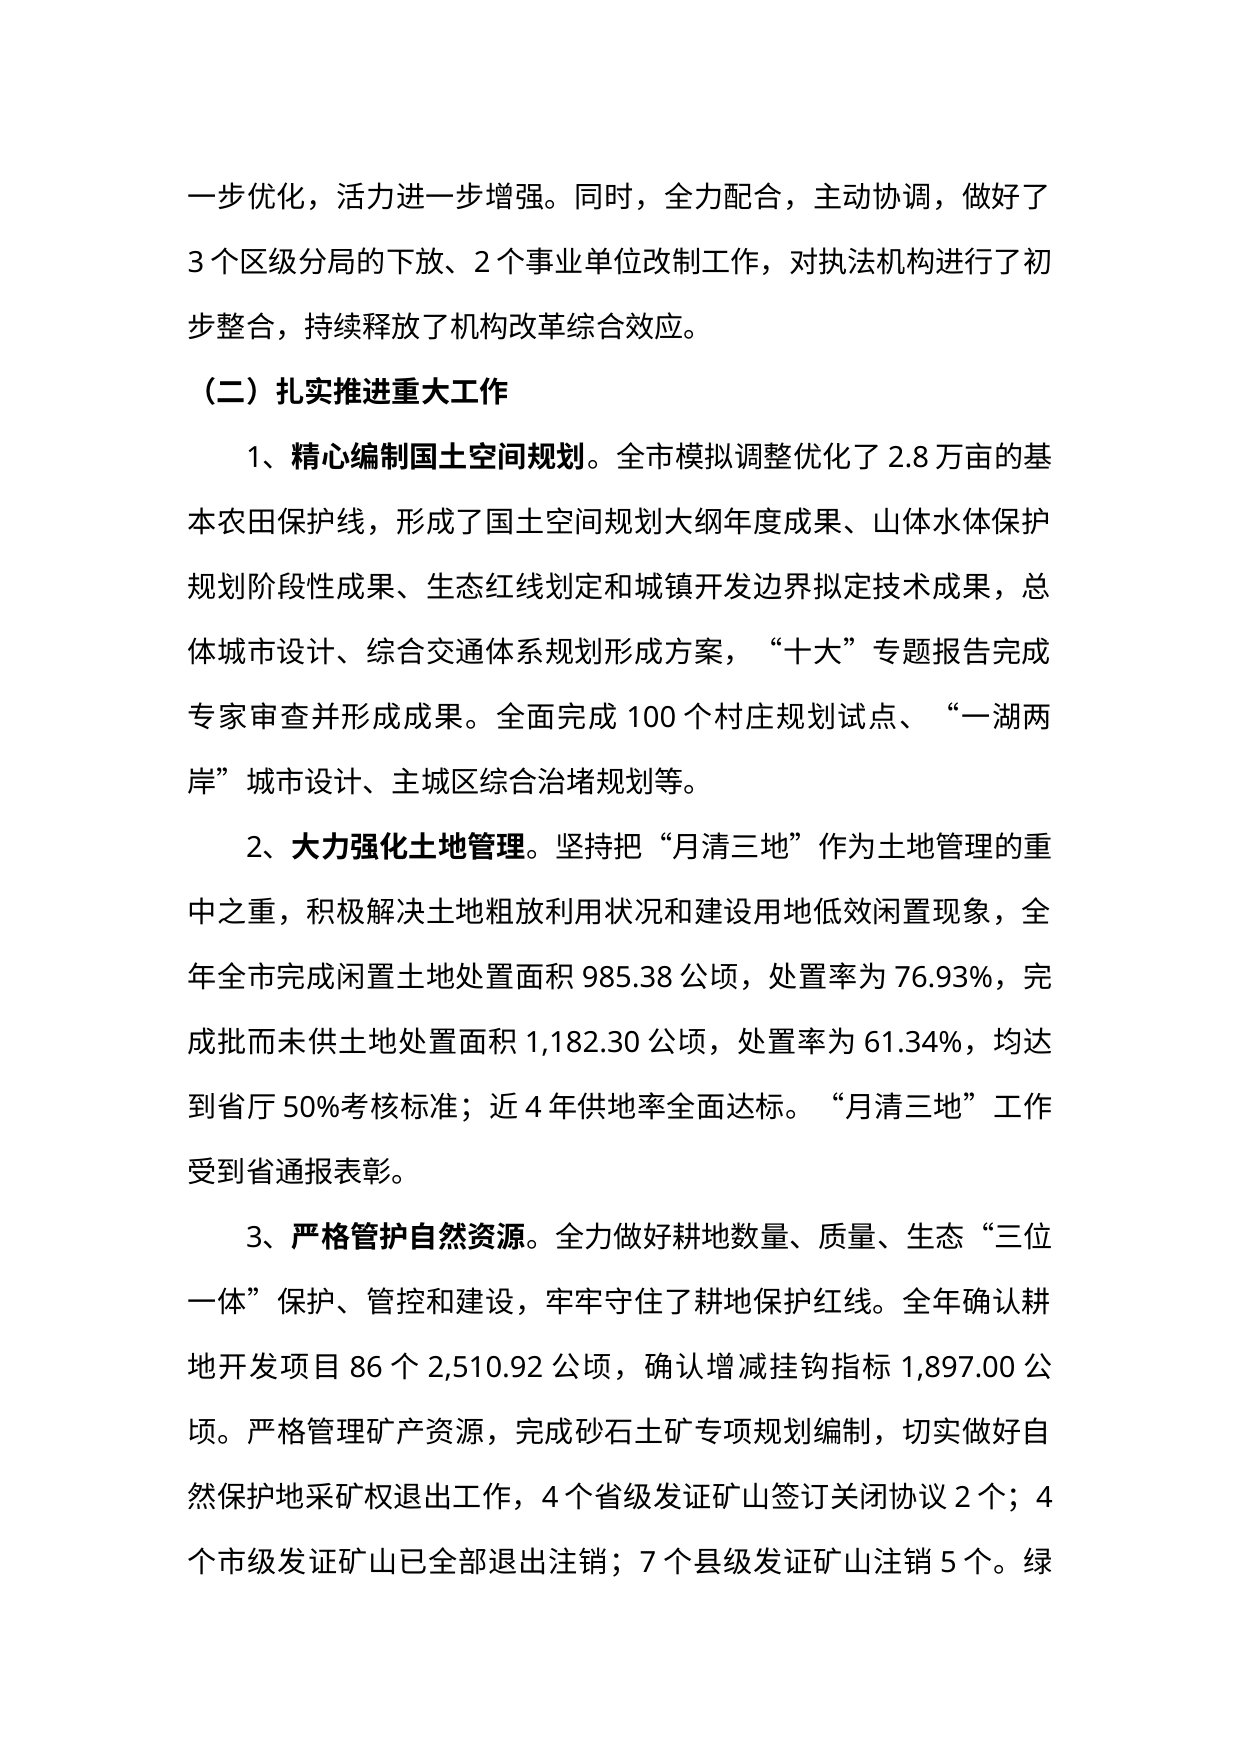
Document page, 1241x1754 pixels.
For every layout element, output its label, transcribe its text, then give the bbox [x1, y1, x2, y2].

list 精心编制国土空间规划。全市模拟调整优化了2.8万亩的基本农田保护线，形成了国土空间规划大纲年度成果、山体水体保护规划阶段性成果、生态红线划定和城镇开发边界拟定技术成果，总体城市设计、综合交通体系规划形成方案，“十大”专题报告完成专家审查并形成成果。全面完成100个村庄规划试点、“一湖两岸”城市设计、主城区综合治堵规划等。 [187, 422, 1053, 812]
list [187, 1202, 1053, 1592]
list 大力强化土地管理。坚持把“月清三地”作为土地管理的重中之重，积极解决土地粗放利用状况和建设用地低效闲置现象，全年全市完成闲置土地处置面积985.38公顷，处置率为76.93%，完成批而未供土地处置面积1,182.30公顷，处置率为61.34%，均达到省厅50%考核标准；近4年供地率全面达标。“月清三地”工作受到省通报表彰。 [187, 812, 1053, 1202]
list 扎实推进重大工作 [187, 357, 1053, 422]
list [187, 162, 1053, 357]
